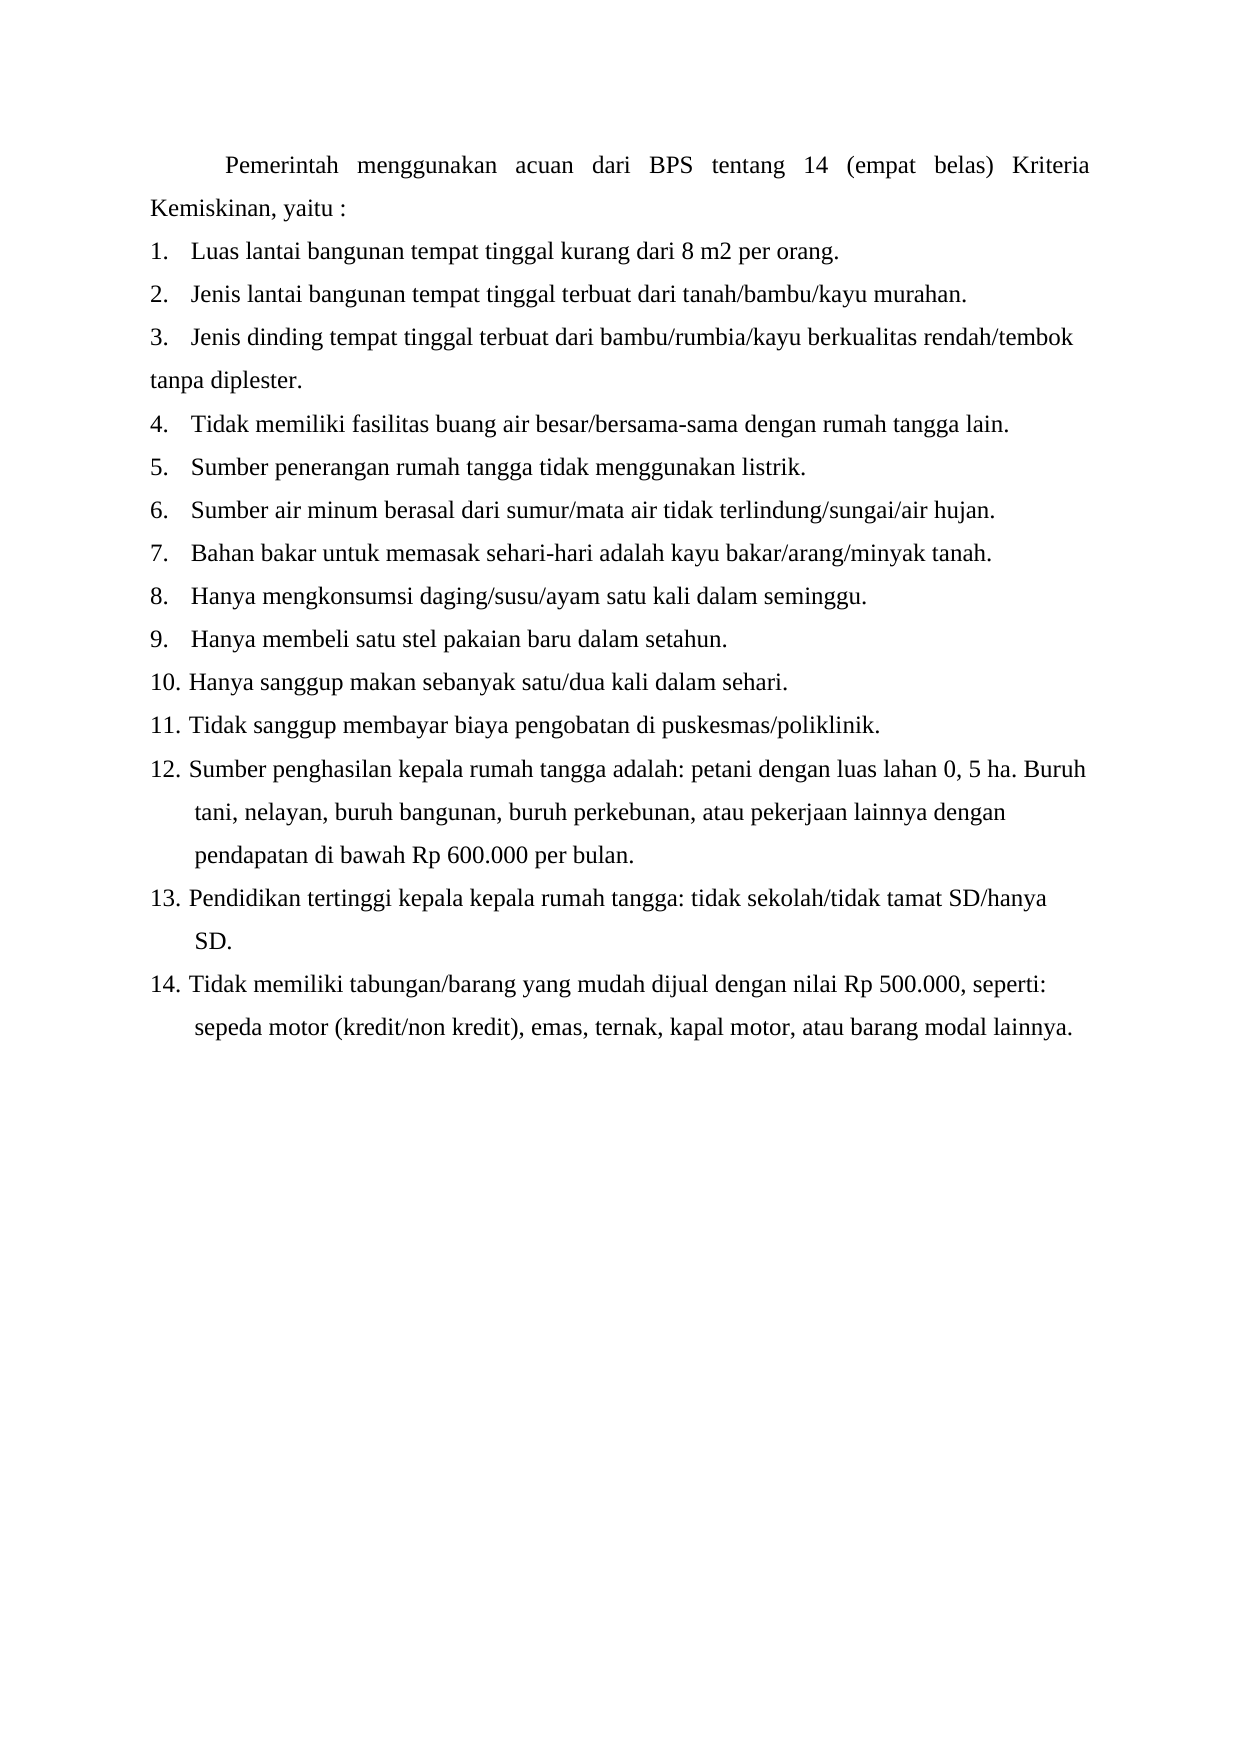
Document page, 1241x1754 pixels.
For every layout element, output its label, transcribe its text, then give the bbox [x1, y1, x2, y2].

text 8. Hanya mengkonsumsi daging/susu/ayam satu kali dalam seminggu. [150, 581, 1090, 610]
text 7. Bahan bakar untuk memasak sehari-hari adalah kayu bakar/arang/minyak tanah. [150, 538, 1090, 567]
text 12. Sumber penghasilan kepala rumah tangga adalah: petani dengan luas lahan 0, 5 ha. Buruh tani, nelayan, buruh bangunan, buruh perkebunan, atau pekerjaan lainnya dengan pendapatan di bawah Rp 600.000 per bulan. [150, 754, 1090, 869]
text 2. Jenis lantai bangunan tempat tinggal terbuat dari tanah/bambu/kayu murahan. [150, 279, 1090, 308]
text 6. Sumber air minum berasal dari sumur/mata air tidak terlindung/sungai/air hujan. [150, 495, 1090, 524]
text 11. Tidak sanggup membayar biaya pengobatan di puskesmas/poliklinik. [150, 711, 1090, 739]
text 14. Tidak memiliki tabungan/barang yang mudah dijual dengan nilai Rp 500.000, seperti: sepeda motor (kredit/non kredit), emas, ternak, kapal motor, atau barang modal lainnya. [150, 969, 1090, 1041]
text Pemerintah menggunakan acuan dari BPS tentang 14 (empat belas) Kriteria Kemiskinan, yaitu : [150, 150, 1090, 222]
text 3. Jenis dinding tempat tinggal terbuat dari bambu/rumbia/kayu berkualitas rendah/tembok tanpa diplester. [150, 322, 1090, 394]
text 9. Hanya membeli satu stel pakaian baru dalam setahun. [150, 624, 1090, 653]
text 13. Pendidikan tertinggi kepala kepala rumah tangga: tidak sekolah/tidak tamat SD/hanya SD. [150, 883, 1090, 955]
text 4. Tidak memiliki fasilitas buang air besar/bersama-sama dengan rumah tangga lain. [150, 409, 1090, 437]
text 1. Luas lantai bangunan tempat tinggal kurang dari 8 m2 per orang. [150, 236, 1090, 265]
text 10. Hanya sanggup makan sebanyak satu/dua kali dalam sehari. [150, 667, 1090, 696]
text 5. Sumber penerangan rumah tangga tidak menggunakan listrik. [150, 452, 1090, 481]
